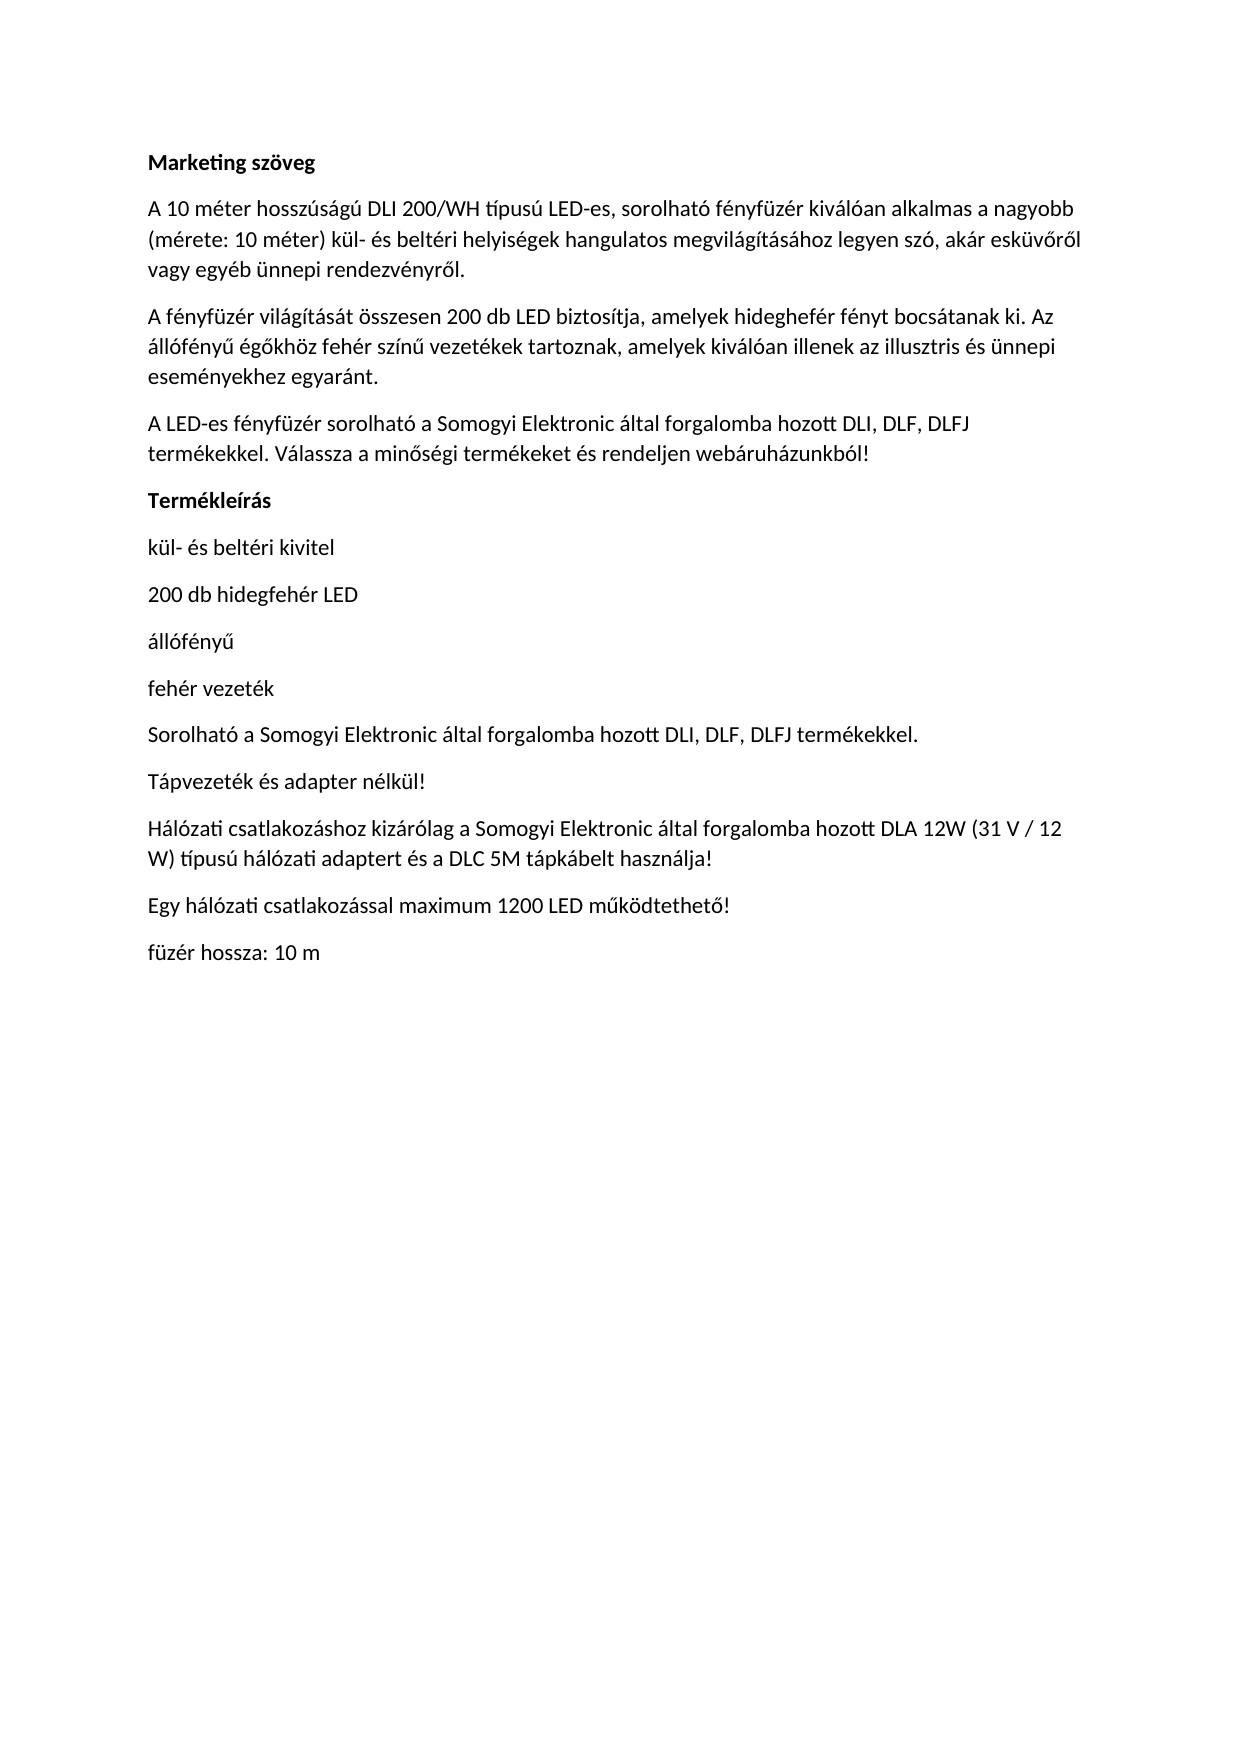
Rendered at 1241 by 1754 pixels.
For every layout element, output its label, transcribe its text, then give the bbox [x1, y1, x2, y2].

text Egy hálózati csatlakozással maximum 1200 LED működtethető! [148, 891, 1093, 919]
text A 10 méter hosszúságú DLI 200/WH típusú LED-es, sorolható fényfüzér kiválóan alkalmas a nagyobb (mérete: 10 méter) kül- és beltéri helyiségek hangulatos megvilágításához legyen szó, akár esküvőről vagy egyéb ünnepi rendezvényről. [148, 194, 1093, 283]
text Marketing szöveg [148, 148, 1093, 176]
text fehér vezeték [148, 674, 1093, 702]
text A fényfüzér világítását összesen 200 db LED biztosítja, amelyek hideghefér fényt bocsátanak ki. Az állófényű égőkhöz fehér színű vezetékek tartoznak, amelyek kiválóan illenek az illusztris és ünnepi eseményekhez egyaránt. [148, 302, 1093, 390]
text 200 db hidegfehér LED [148, 580, 1093, 608]
text füzér hossza: 10 m [148, 938, 1093, 966]
text Hálózati csatlakozáshoz kizárólag a Somogyi Elektronic által forgalomba hozott DLA 12W (31 V / 12 W) típusú hálózati adaptert és a DLC 5M tápkábelt használja! [148, 814, 1093, 872]
text állófényű [148, 627, 1093, 655]
text Termékleírás [148, 486, 1093, 514]
text Sorolható a Somogyi Elektronic által forgalomba hozott DLI, DLF, DLFJ termékekkel. [148, 721, 1093, 748]
text A LED-es fényfüzér sorolható a Somogyi Elektronic által forgalomba hozott DLI, DLF, DLFJ termékekkel. Válassza a minőségi termékeket és rendeljen webáruházunkból! [148, 409, 1093, 467]
text kül- és beltéri kivitel [148, 533, 1093, 561]
text Tápvezeték és adapter nélkül! [148, 767, 1093, 795]
